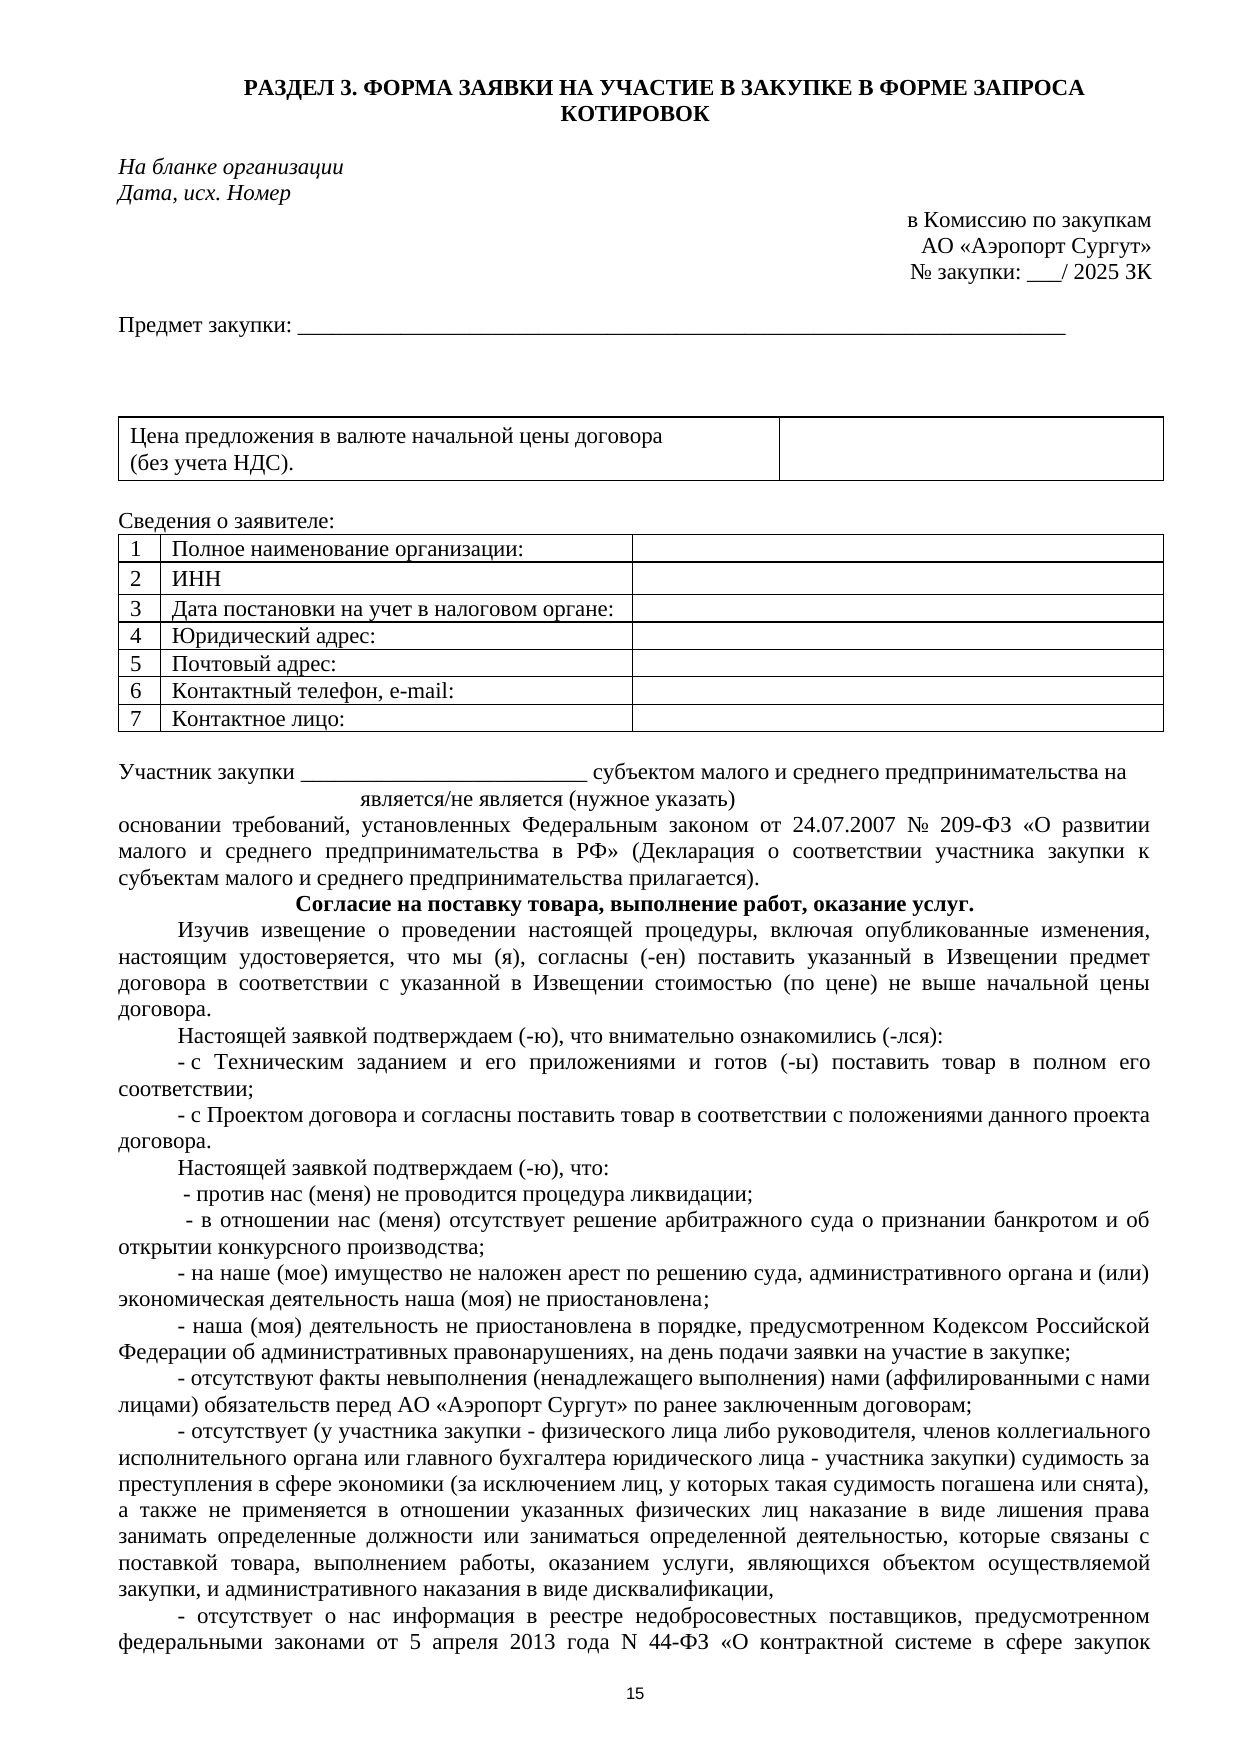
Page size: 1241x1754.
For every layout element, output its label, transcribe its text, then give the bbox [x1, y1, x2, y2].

table_cell 3 [119, 595, 160, 621]
text № закупки: ___/ 2025 ЗК [118, 258, 1152, 285]
table_cell [633, 650, 1163, 676]
text Настоящей заявкой подтверждаем (-ю), что: [118, 1154, 1152, 1180]
text является/не является (нужное указать) [177, 785, 1152, 811]
text Участник закупки _________________________ субъектом малого и среднего предпринимательства на [118, 758, 1152, 785]
table_header Полное наименование организации: [161, 535, 632, 561]
table_cell [633, 563, 1163, 594]
text основании требований, установленных Федеральным законом от 24.07.2007 № 209-ФЗ «О развитии малого и среднего предпринимательства в РФ» (Декларация о соответствии участника закупки к субъектам малого и среднего предпринимательства прилагается). [118, 811, 1152, 890]
text - против нас (меня) не проводится процедура ликвидации; [118, 1180, 1152, 1206]
text АО «Аэропорт Сургут» [118, 232, 1152, 258]
table_cell 7 [119, 705, 160, 731]
text На бланке организации [118, 153, 1152, 179]
table_header Цена предложения в валюте начальной цены договора (без учета НДС). [119, 418, 779, 480]
text - наша (моя) деятельность не приостановлена в порядке, предусмотренном Кодексом Российской Федерации об административных правонарушениях, на день подачи заявки на участие в закупке; [118, 1312, 1152, 1364]
table_cell Контактный телефон, e-mail: [161, 677, 632, 703]
table_cell [633, 595, 1163, 621]
table_cell 5 [119, 650, 160, 676]
table_cell Почтовый адрес: [161, 650, 632, 676]
table_cell [633, 623, 1163, 649]
text - с Проектом договора и согласны поставить товар в соответствии с положениями данного проекта договора. [118, 1101, 1152, 1154]
text РАЗДЕЛ 3. ФОРМА ЗАЯВКИ НА УЧАСТИЕ В ЗАКУПКЕ В ФОРМЕ ЗАПРОСА КОТИРОВОК [118, 74, 1152, 127]
text - отсутствуют факты невыполнения (ненадлежащего выполнения) нами (аффилированными с нами лицами) обязательств перед АО «Аэропорт Сургут» по ранее заключенным договорам; [118, 1364, 1152, 1417]
table_cell Юридический адрес: [161, 623, 632, 649]
table_cell [633, 677, 1163, 703]
table_cell Дата постановки на учет в налоговом органе: [161, 595, 632, 621]
text в Комиссию по закупкам [118, 206, 1152, 232]
text Сведения о заявителе: [118, 508, 1152, 534]
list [118, 1602, 1152, 1654]
text - с Техническим заданием и его приложениями и готов (-ы) поставить товар в полном его соответствии; [118, 1048, 1152, 1101]
table_cell 6 [119, 677, 160, 703]
table_header 1 [119, 535, 160, 561]
table_cell 4 [119, 623, 160, 649]
text - на наше (мое) имущество не наложен арест по решению суда, административного органа и (или) экономическая деятельность наша (моя) не приостановлена; [118, 1259, 1152, 1312]
table_cell Контактное лицо: [161, 705, 632, 731]
table_header [633, 535, 1163, 561]
text Предмет закупки: ___________________________________________________________________ [118, 311, 1152, 337]
text Настоящей заявкой подтверждаем (-ю), что внимательно ознакомились (-лся): [118, 1022, 1152, 1048]
text Согласие на поставку товара, выполнение работ, оказание услуг. [118, 890, 1152, 916]
table_header [780, 418, 1163, 480]
text Дата, исх. Номер [118, 179, 1152, 206]
table_cell 2 [119, 563, 160, 594]
table_cell ИНН [161, 563, 632, 594]
text - в отношении нас (меня) отсутствует решение арбитражного суда о признании банкротом и об открытии конкурсного производства; [118, 1206, 1152, 1259]
text - отсутствует (у участника закупки - физического лица либо руководителя, членов коллегиального исполнительного органа или главного бухгалтера юридического лица - участника закупки) судимость за преступления в сфере экономики (за исключением лиц, у которых такая судимость погашена или снята), а также не применяется в отношении указанных физических лиц наказание в виде лишения права занимать определенные должности или заниматься определенной деятельностью, которые связаны с поставкой товара, выполнением работы, оказанием услуги, являющихся объектом осуществляемой закупки, и административного наказания в виде дисквалификации, [118, 1417, 1152, 1602]
text Изучив извещение о проведении настоящей процедуры, включая опубликованные изменения, настоящим удостоверяется, что мы (я), согласны (-ен) поставить указанный в Извещении предмет договора в соответствии с указанной в Извещении стоимостью (по цене) не выше начальной цены договора. [118, 916, 1152, 1022]
table_cell [633, 705, 1163, 731]
